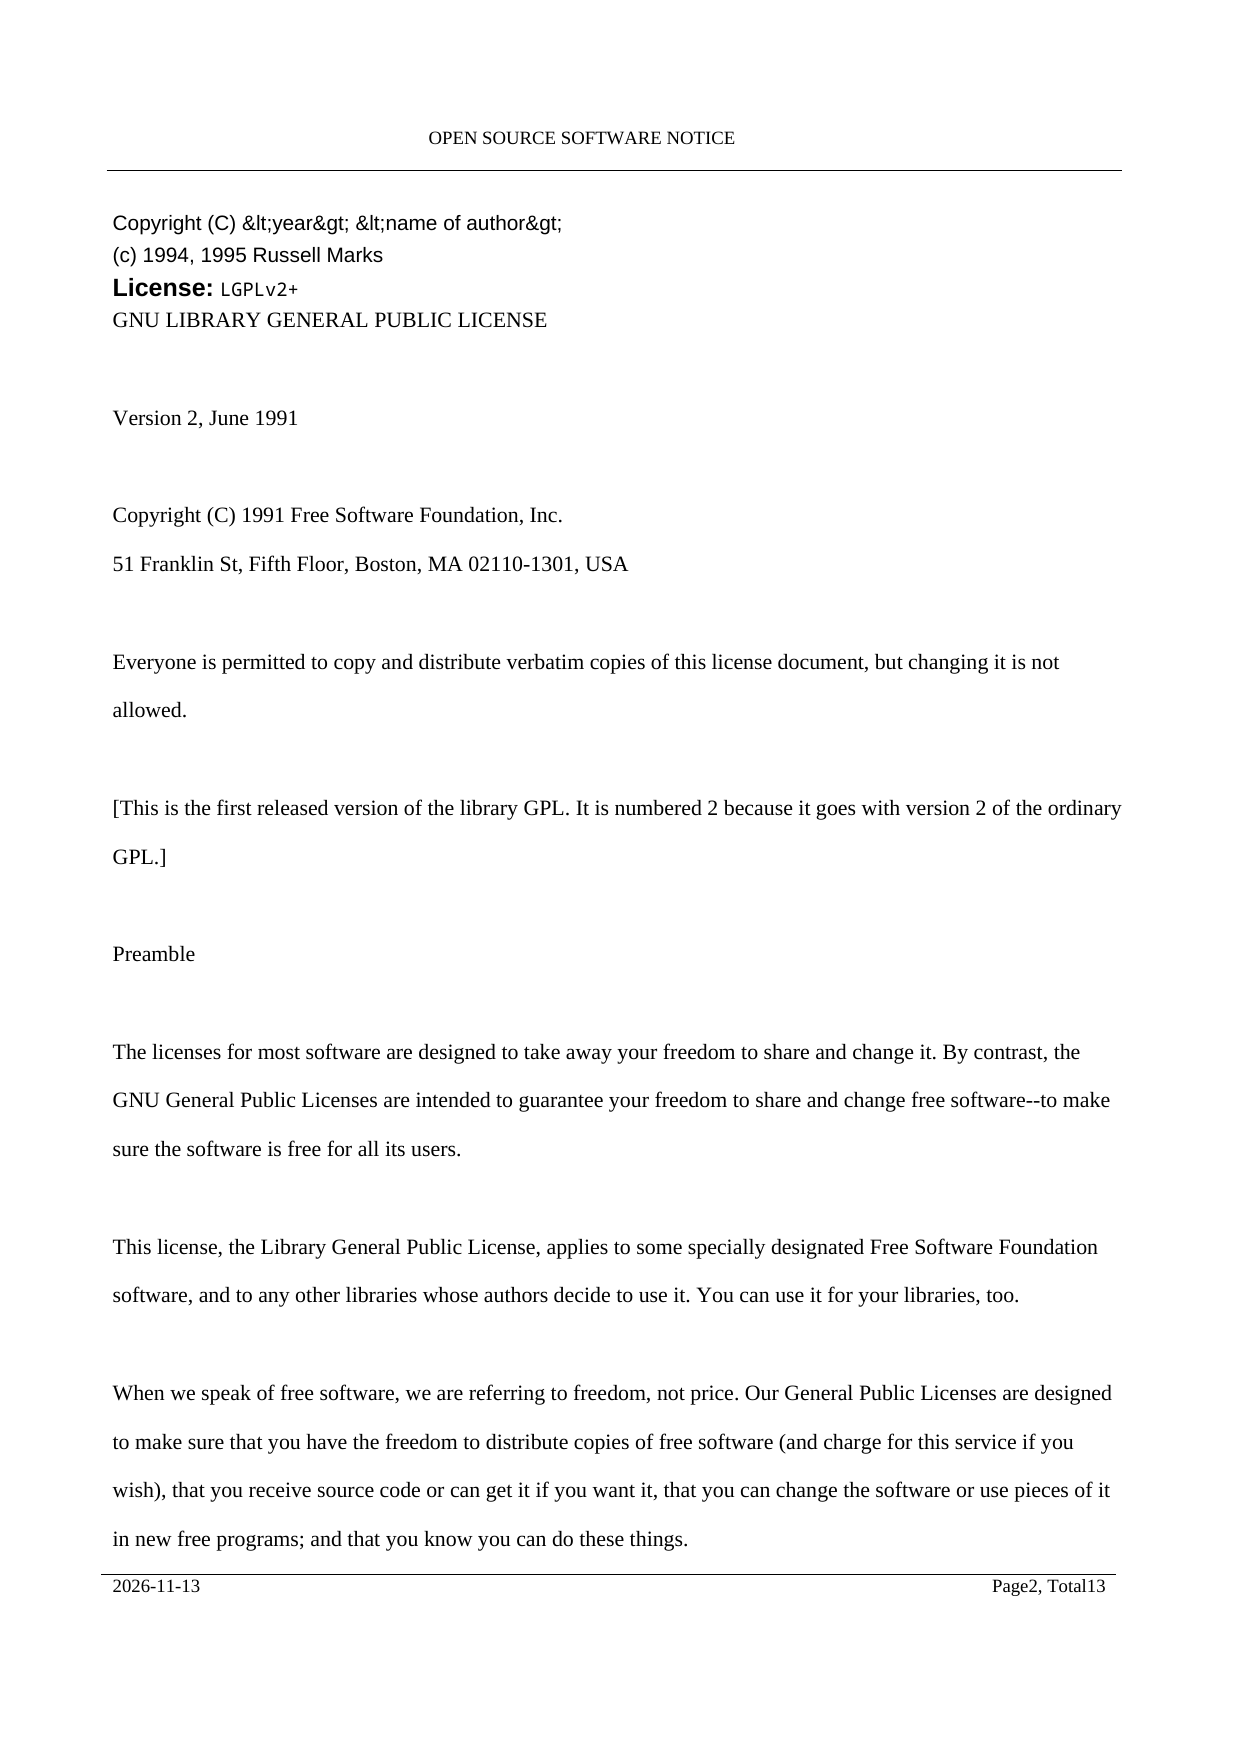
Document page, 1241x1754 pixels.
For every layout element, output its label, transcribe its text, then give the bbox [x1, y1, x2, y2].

text (c) 1994, 1995 Russell Marks [112, 239, 1128, 271]
text License: LGPLv2+ [112, 271, 1128, 304]
text Copyright (C) &lt;year&gt; &lt;name of author&gt; [112, 206, 1128, 239]
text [112, 304, 1128, 1555]
